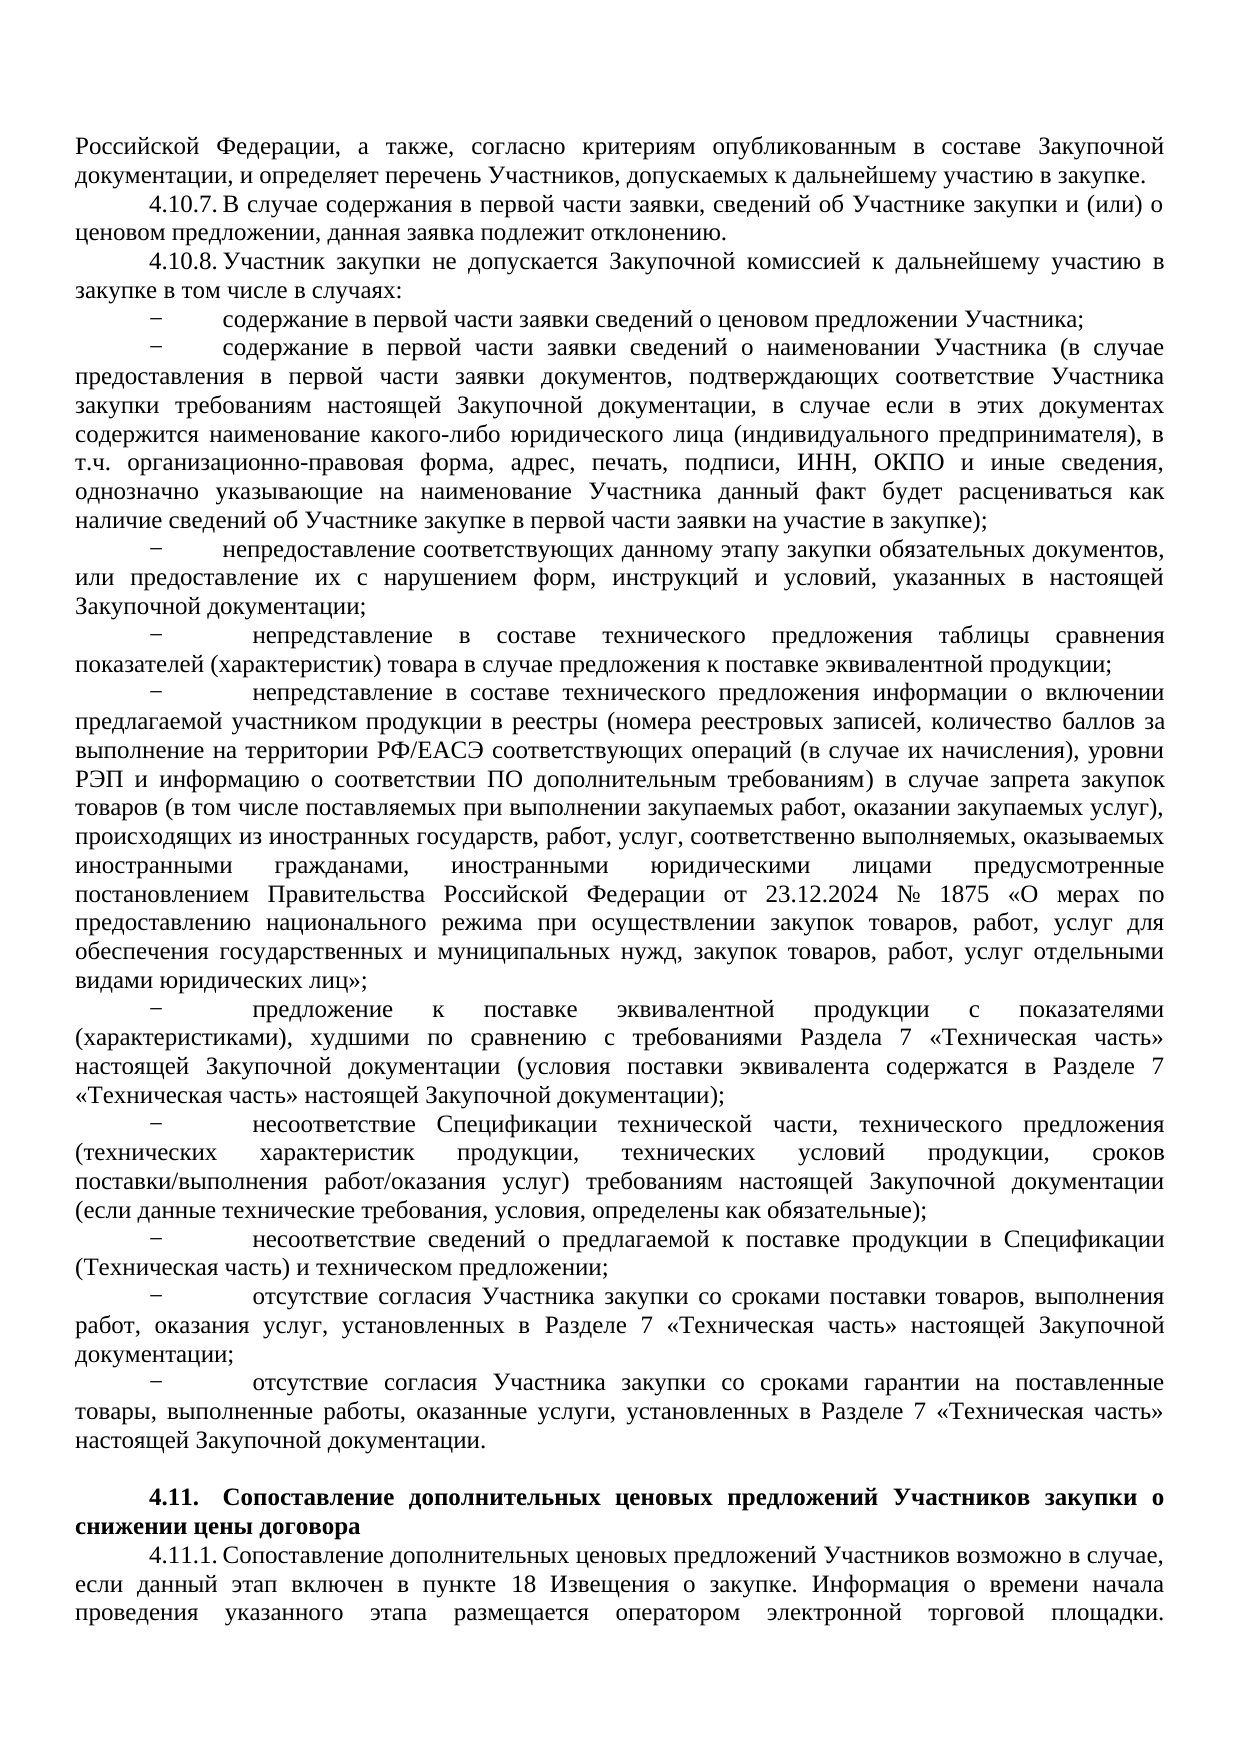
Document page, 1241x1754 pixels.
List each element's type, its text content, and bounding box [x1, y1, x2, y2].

list Сопоставление дополнительных ценовых предложений Участников закупки о снижении цены договора [75, 1482, 1165, 1540]
list содержание в первой части заявки сведений о ценовом предложении Участника; [75, 304, 1165, 332]
list несоответствие сведений о предлагаемой к поставке продукции в Спецификации (Техническая часть) и техническом предложении; [75, 1224, 1165, 1281]
list В случае содержания в первой части заявки, сведений об Участнике закупки и (или) о ценовом предложении, данная заявка подлежит отклонению. [75, 189, 1165, 246]
list непредставление в составе технического предложения таблицы сравнения показателей (характеристик) товара в случае предложения к поставке эквивалентной продукции; [75, 620, 1165, 677]
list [75, 131, 1165, 189]
list несоответствие Спецификации технической части, технического предложения (технических характеристик продукции, технических условий продукции, сроков поставки/выполнения работ/оказания услуг) требованиям настоящей Закупочной документации (если данные технические требования, условия, определены как обязательные); [75, 1109, 1165, 1224]
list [75, 1540, 1165, 1626]
list отсутствие согласия Участника закупки со сроками гарантии на поставленные товары, выполненные работы, оказанные услуги, установленных в Разделе 7 «Техническая часть» настоящей Закупочной документации. [75, 1367, 1165, 1454]
list Участник закупки не допускается Закупочной комиссией к дальнейшему участию в закупке в том числе в случаях: [75, 246, 1165, 304]
list предложение к поставке эквивалентной продукции с показателями (характеристиками), худшими по сравнению с требованиями Раздела 7 «Техническая часть» настоящей Закупочной документации (условия поставки эквивалента содержатся в Разделе 7 «Техническая часть» настоящей Закупочной документации); [75, 994, 1165, 1109]
list содержание в первой части заявки сведений о наименовании Участника (в случае предоставления в первой части заявки документов, подтверждающих соответствие Участника закупки требованиям настоящей Закупочной документации, в случае если в этих документах содержится наименование какого-либо юридического лица (индивидуального предпринимателя), в т.ч. организационно-правовая форма, адрес, печать, подписи, ИНН, ОКПО и иные сведения, однозначно указывающие на наименование Участника данный факт будет расцениваться как наличие сведений об Участнике закупке в первой части заявки на участие в закупке); [75, 332, 1165, 534]
list непредставление в составе технического предложения информации о включении предлагаемой участником продукции в реестры (номера реестровых записей, количество баллов за выполнение на территории РФ/ЕАСЭ соответствующих операций (в случае их начисления), уровни РЭП и информацию о соответствии ПО дополнительным требованиям) в случае запрета закупок товаров (в том числе поставляемых при выполнении закупаемых работ, оказании закупаемых услуг), происходящих из иностранных государств, работ, услуг, соответственно выполняемых, оказываемых иностранными гражданами, иностранными юридическими лицами предусмотренные постановлением Правительства Российской Федерации от 23.12.2024 № 1875 «О мерах по предоставлению национального режима при осуществлении закупок товаров, работ, услуг для обеспечения государственных и муниципальных нужд, закупок товаров, работ, услуг отдельными видами юридических лиц»; [75, 677, 1165, 994]
list непредоставление соответствующих данному этапу закупки обязательных документов, или предоставление их с нарушением форм, инструкций и условий, указанных в настоящей Закупочной документации; [75, 534, 1165, 620]
list отсутствие согласия Участника закупки со сроками поставки товаров, выполнения работ, оказания услуг, установленных в Разделе 7 «Техническая часть» настоящей Закупочной документации; [75, 1281, 1165, 1367]
